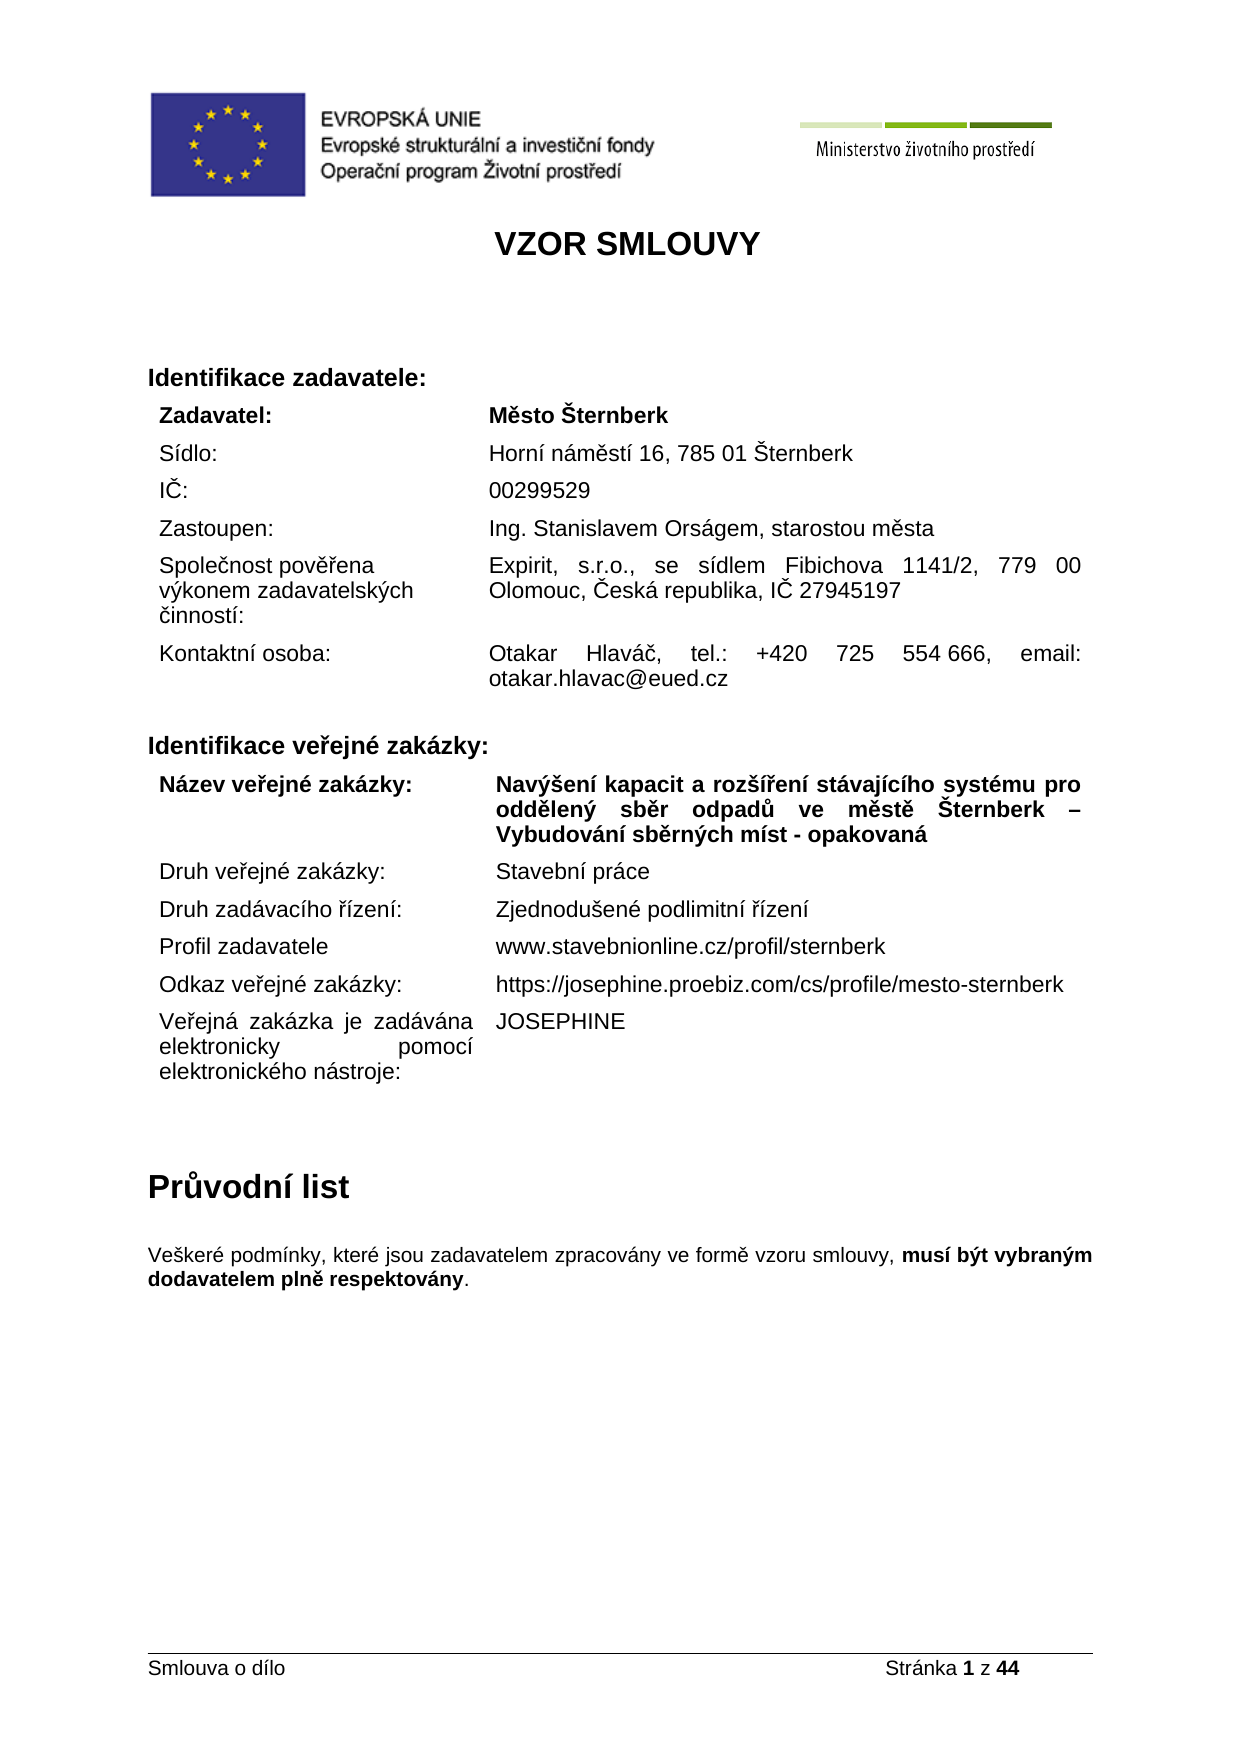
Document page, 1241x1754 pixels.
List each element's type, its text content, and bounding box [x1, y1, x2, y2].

table_cell Druh veřejné zakázky: [148, 854, 484, 891]
table_cell Odkaz veřejné zakázky: [148, 966, 484, 1003]
table_cell Kontaktní osoba: [148, 635, 477, 697]
picture [760, 73, 1088, 201]
table_cell Druh zadávacího řízení: [148, 891, 484, 928]
table_cell Zastoupen: [148, 510, 477, 547]
text Průvodní list [148, 1167, 1093, 1205]
table_header Název veřejné zakázky: [148, 766, 484, 853]
table_cell www.stavebnionline.cz/profil/sternberk [484, 929, 1093, 966]
text VZOR SMLOUVY [162, 224, 1093, 263]
table_cell https://josephine.proebiz.com/cs/profile/mesto-sternberk [484, 966, 1093, 1003]
table_cell Profil zadavatele [148, 929, 484, 966]
table_header Město Šternberk [477, 397, 1093, 435]
table_cell Stavební práce [484, 854, 1093, 891]
table_cell Horní náměstí 16, 785 01 Šternberk [477, 435, 1093, 472]
table_cell Expirit, s.r.o., se sídlem Fibichova 1141/2, 779 00 Olomouc, Česká republika, IČ 27945197 [477, 547, 1093, 635]
table_cell 00299529 [477, 472, 1093, 510]
list Identifikace veřejné zakázky: [148, 735, 1093, 760]
table_cell Zjednodušené podlimitní řízení [484, 891, 1093, 928]
picture [147, 89, 756, 201]
list Identifikace zadavatele: [148, 366, 1093, 391]
table_header Zadavatel: [148, 397, 477, 435]
text Veškeré podmínky, které jsou zadavatelem zpracovány ve formě vzoru smlouvy, musí být vybraným dodavatelem plně respektovány. [148, 1243, 1093, 1291]
table_cell JOSEPHINE [484, 1004, 1093, 1091]
table_cell Veřejná zakázka je zadávána elektronicky pomocí elektronického nástroje: [148, 1004, 484, 1091]
table_cell Otakar Hlaváč, tel.: +420 725 554 666, email: otakar.hlavac@eued.cz [477, 635, 1093, 697]
table_cell Sídlo: [148, 435, 477, 472]
table_cell Společnost pověřena výkonem zadavatelských činností: [148, 547, 477, 635]
table_cell IČ: [148, 472, 477, 510]
table_cell Ing. Stanislavem Orságem, starostou města [477, 510, 1093, 547]
table_header Navýšení kapacit a rozšíření stávajícího systému pro oddělený sběr odpadů ve městě Šternberk – Vybudování sběrných míst - opakovaná [484, 766, 1093, 853]
